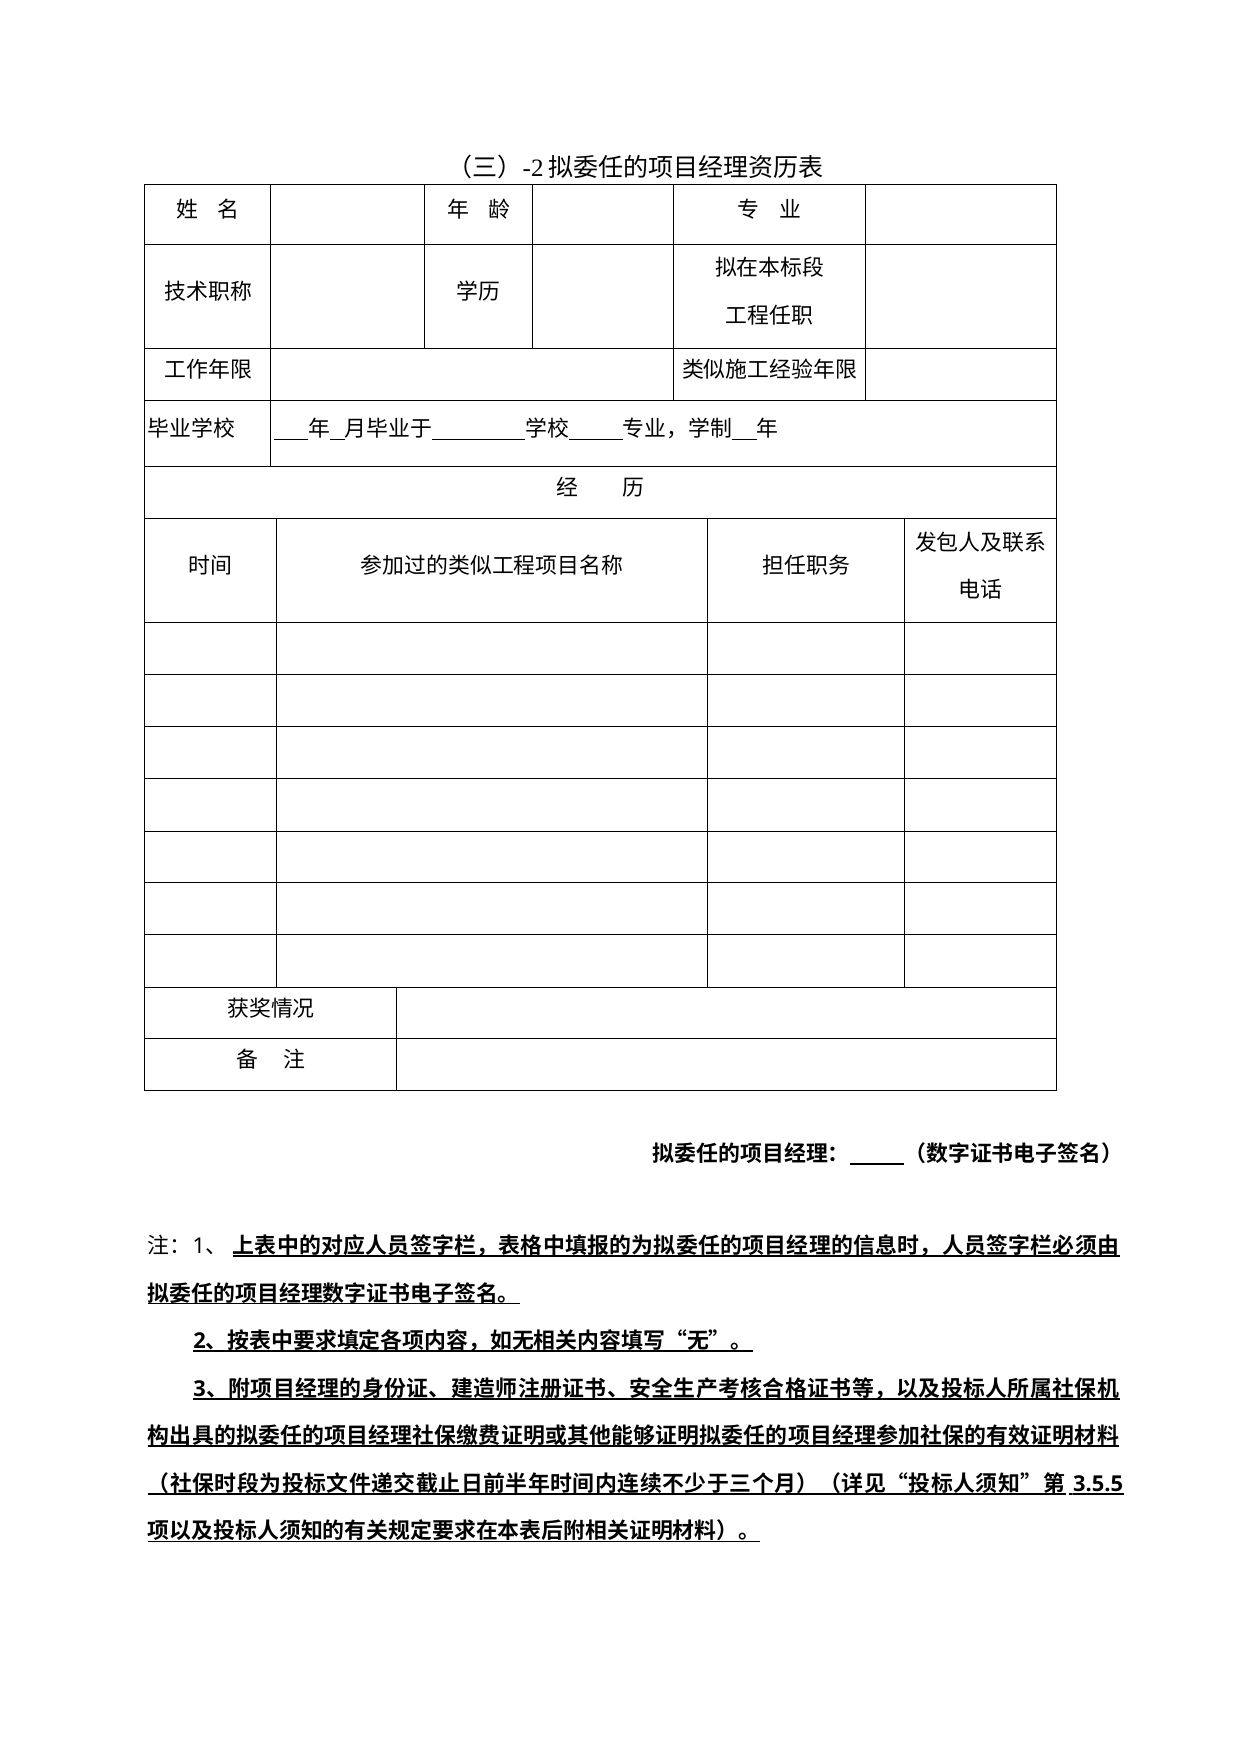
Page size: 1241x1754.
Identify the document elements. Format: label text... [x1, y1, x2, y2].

table_cell 参加过的类似工程项目名称 [277, 519, 707, 622]
table_cell [708, 675, 904, 726]
table_cell [277, 832, 707, 882]
table_cell [145, 779, 276, 831]
table_cell [271, 349, 673, 400]
table_cell 类似施工经验年限 [674, 349, 865, 400]
table_header 年 龄 [425, 185, 532, 244]
table_cell [708, 727, 904, 778]
table_cell [905, 779, 1056, 831]
table_cell [866, 349, 1056, 400]
table_cell 经 历 [145, 467, 1056, 518]
table_cell [277, 779, 707, 831]
table_cell 获奖情况 [145, 988, 396, 1038]
table_cell 学历 [425, 245, 532, 348]
table_cell 工作年限 [145, 349, 270, 400]
table_cell 时间 [145, 519, 276, 622]
table_cell [905, 675, 1056, 726]
table_header [866, 185, 1056, 244]
text 注：1、 上表中的对应人员签字栏，表格中填报的为拟委任的项目经理的信息时，人员签字栏必须由拟委任的项目经理数字证书电子签名。 [148, 1228, 1123, 1307]
table_cell 拟在本标段 工程任职 [674, 245, 865, 348]
table_cell [145, 883, 276, 934]
text 2、按表中要求填定各项内容，如无相关内容填写“无”。 [148, 1323, 1123, 1355]
table_cell 担任职务 [708, 519, 904, 622]
table_cell [708, 883, 904, 934]
table_header [271, 185, 424, 244]
table_cell [277, 883, 707, 934]
table_cell [271, 245, 424, 348]
table_cell [397, 1039, 1056, 1090]
table_cell [145, 675, 276, 726]
table_cell [708, 832, 904, 882]
table_cell [145, 623, 276, 674]
table_cell [905, 935, 1056, 987]
table_cell [277, 727, 707, 778]
table_header 专 业 [674, 185, 865, 244]
table_cell [905, 727, 1056, 778]
table_cell [397, 988, 1056, 1038]
table_cell 发包人及联系电话 [905, 519, 1056, 622]
text 3、附项目经理的身份证、建造师注册证书、安全生产考核合格证书等，以及投标人所属社保机构出具的拟委任的项目经理社保缴费证明或其他能够证明拟委任的项目经理参加社保的有效证明材料（社保时段为投标文件递交截止日前半年时间内连续不少于三个月）（详见“投标人须知”第3.5.5项以及投标人须知的有关规定要求在本表后附相关证明材料）。 [148, 1371, 1123, 1545]
table_cell [866, 245, 1056, 348]
table_cell [277, 623, 707, 674]
table_cell [277, 675, 707, 726]
table_cell [708, 779, 904, 831]
table_cell [708, 935, 904, 987]
table_cell [277, 935, 707, 987]
table_cell 技术职称 [145, 245, 270, 348]
table_cell 备 注 [145, 1039, 396, 1090]
table_cell [905, 883, 1056, 934]
table_cell [708, 623, 904, 674]
table_cell [145, 727, 276, 778]
table_cell [145, 832, 276, 882]
table_cell [905, 623, 1056, 674]
table_cell [533, 245, 673, 348]
text 拟委任的项目经理： （数字证书电子签名） [148, 1136, 1123, 1167]
table_cell [905, 832, 1056, 882]
table_header 姓 名 [145, 185, 270, 244]
table_cell [145, 935, 276, 987]
table_cell 毕业学校 [145, 401, 270, 466]
table_header [533, 185, 673, 244]
text （三）-2拟委任的项目经理资历表 [148, 148, 1123, 184]
table_cell 年 月毕业于 学校 专业，学制 年 [271, 401, 1056, 466]
